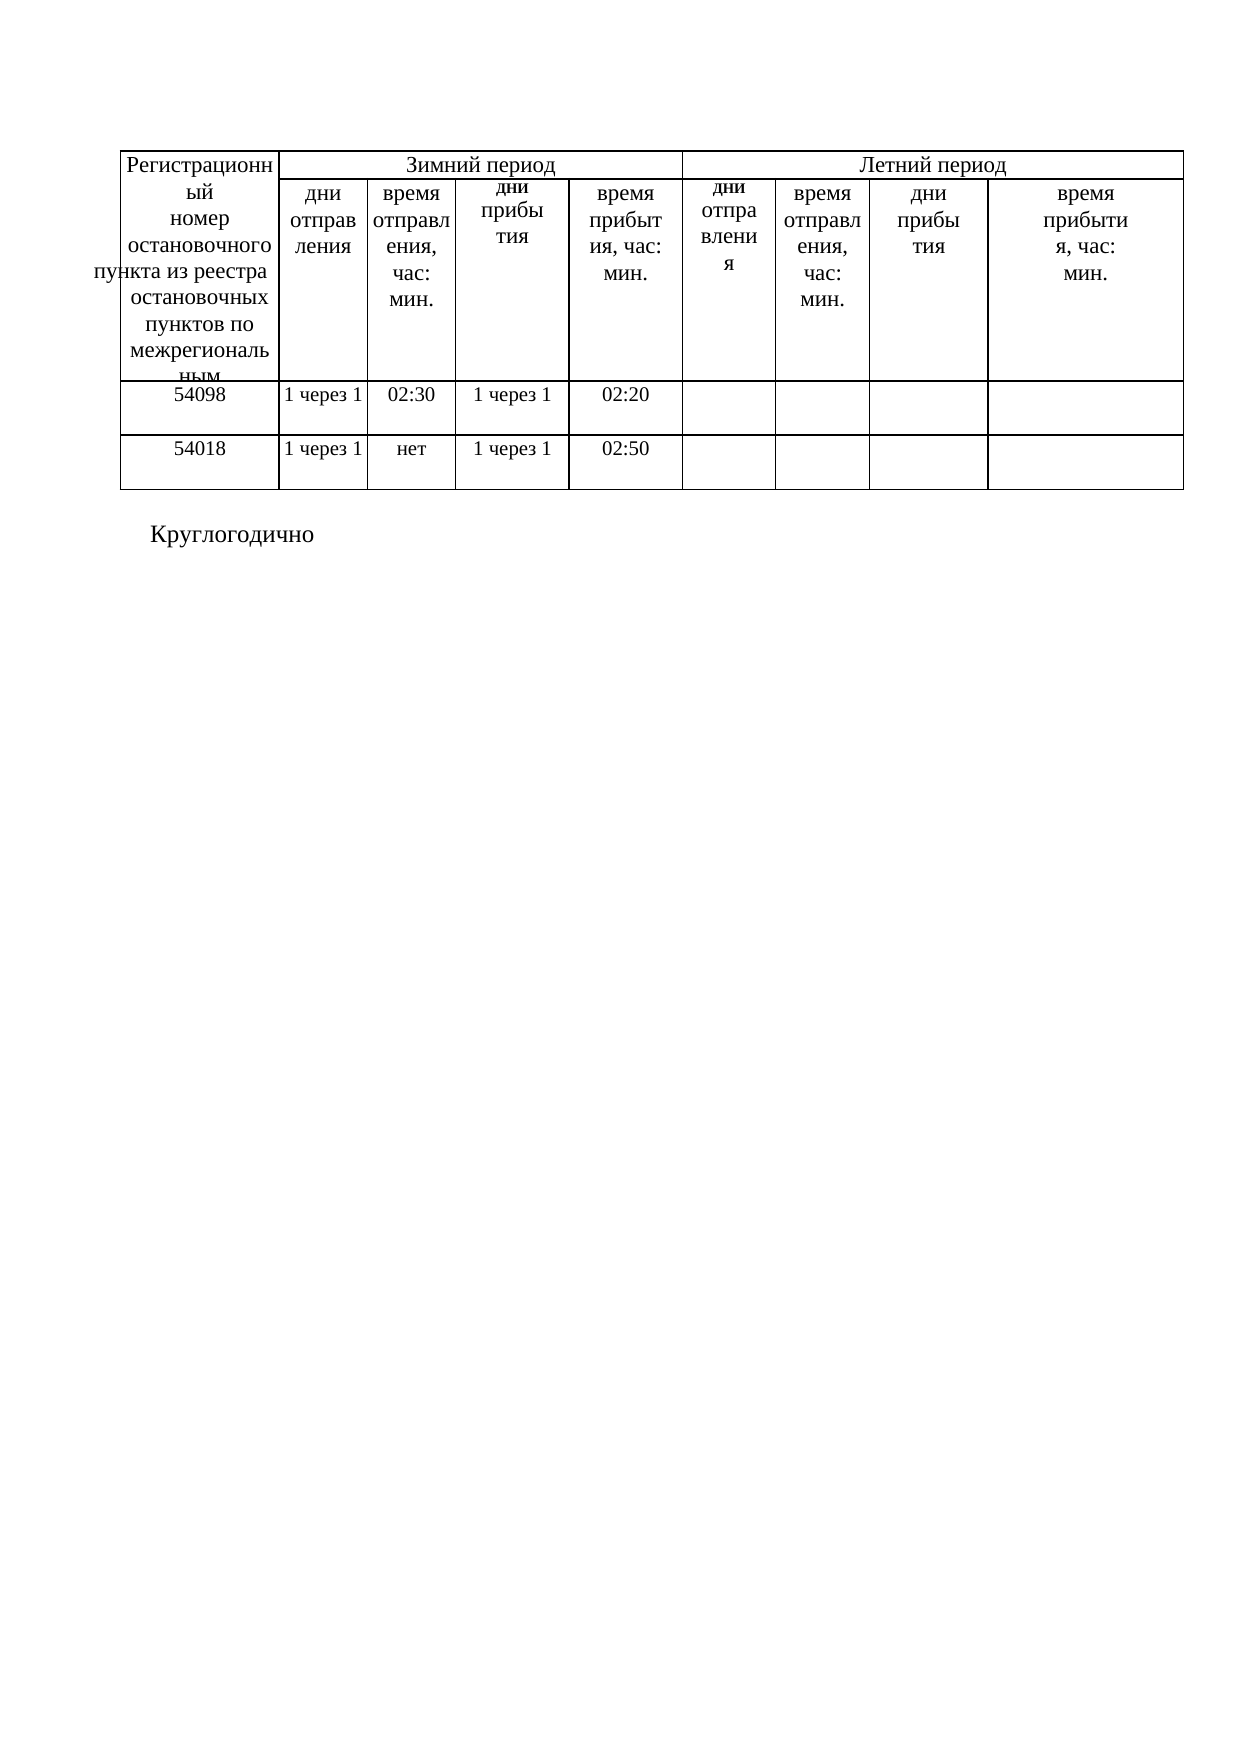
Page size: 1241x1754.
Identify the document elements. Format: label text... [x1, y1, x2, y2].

table_cell [776, 382, 869, 434]
table_cell [870, 436, 987, 489]
table_cell дни прибы тия [870, 180, 987, 380]
table_cell 02:30 [368, 382, 455, 434]
table_cell 54098 [121, 382, 278, 434]
table_cell 54018 [121, 436, 278, 489]
table_header Летний период [683, 152, 1183, 178]
table_cell [870, 382, 987, 434]
table_cell ДНИ прибы тия [456, 180, 568, 380]
table_cell 02:20 [570, 382, 682, 434]
table_cell нет [368, 436, 455, 489]
table_cell время отправл ения, час: мин. [368, 180, 455, 380]
table_cell [776, 436, 869, 489]
table_cell [989, 382, 1183, 434]
table_cell [683, 436, 775, 489]
table_cell 1 через 1 [456, 436, 568, 489]
table_cell 02:50 [570, 436, 682, 489]
table_cell 1 через 1 [280, 382, 367, 434]
table_cell время прибыти я, час: мин. [989, 180, 1183, 380]
table_cell ДНИ отпра влени я [683, 180, 775, 380]
table_cell время отправл ения, час: мин. [776, 180, 869, 380]
table_header Зимний период [280, 152, 682, 178]
table_cell [989, 436, 1183, 489]
table_cell [683, 382, 775, 434]
table_cell дни отправ ления [280, 180, 367, 380]
table_cell время прибыт ия, час: мин. [570, 180, 682, 380]
text Круглогодично [150, 519, 1090, 548]
table_header Регистрационный номер остановочного пункта из реестра остановочных пунктов по межрегиональным маршрутам регулярных перевозок [121, 152, 278, 380]
table_cell 1 через 1 [456, 382, 568, 434]
table_cell 1 через 1 [280, 436, 367, 489]
